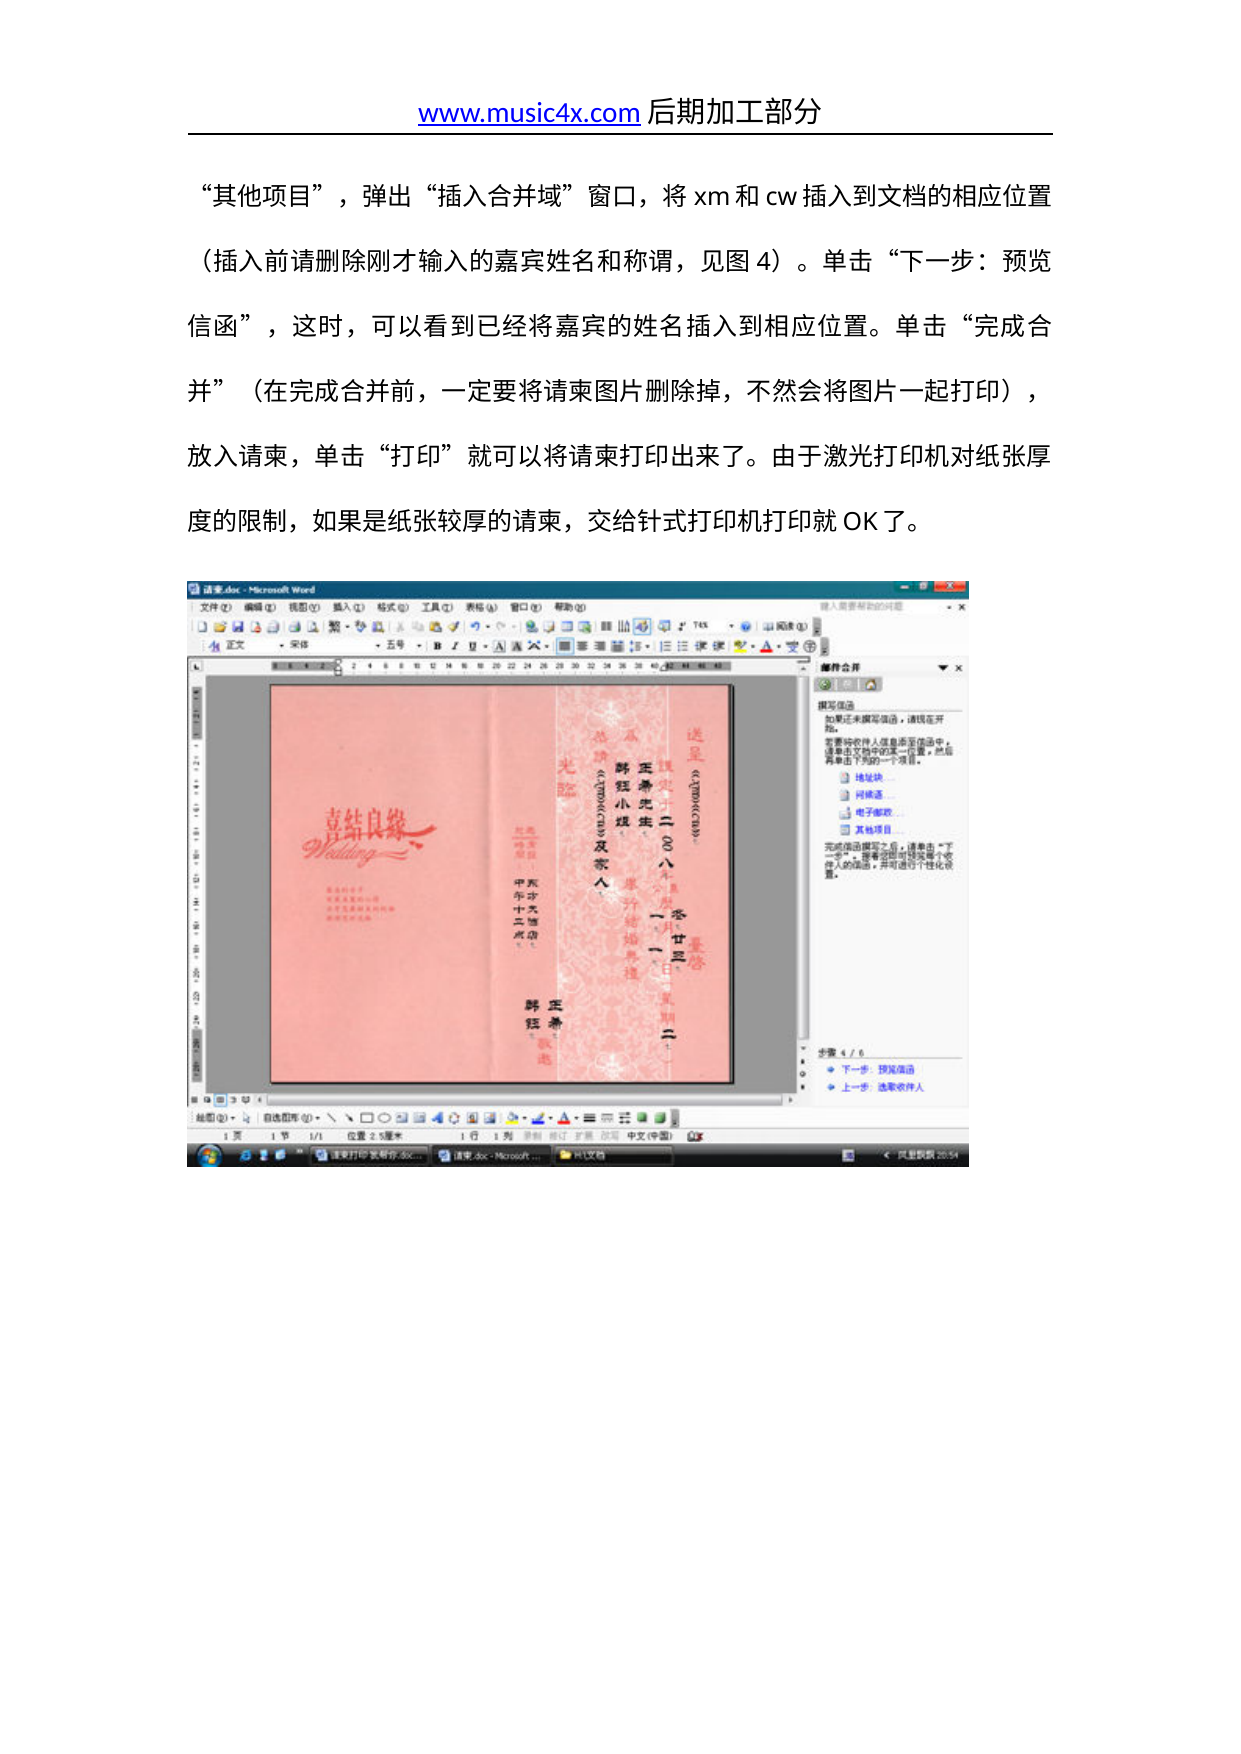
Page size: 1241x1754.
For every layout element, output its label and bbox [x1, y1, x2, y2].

picture [187, 581, 969, 1167]
text [187, 162, 1053, 552]
